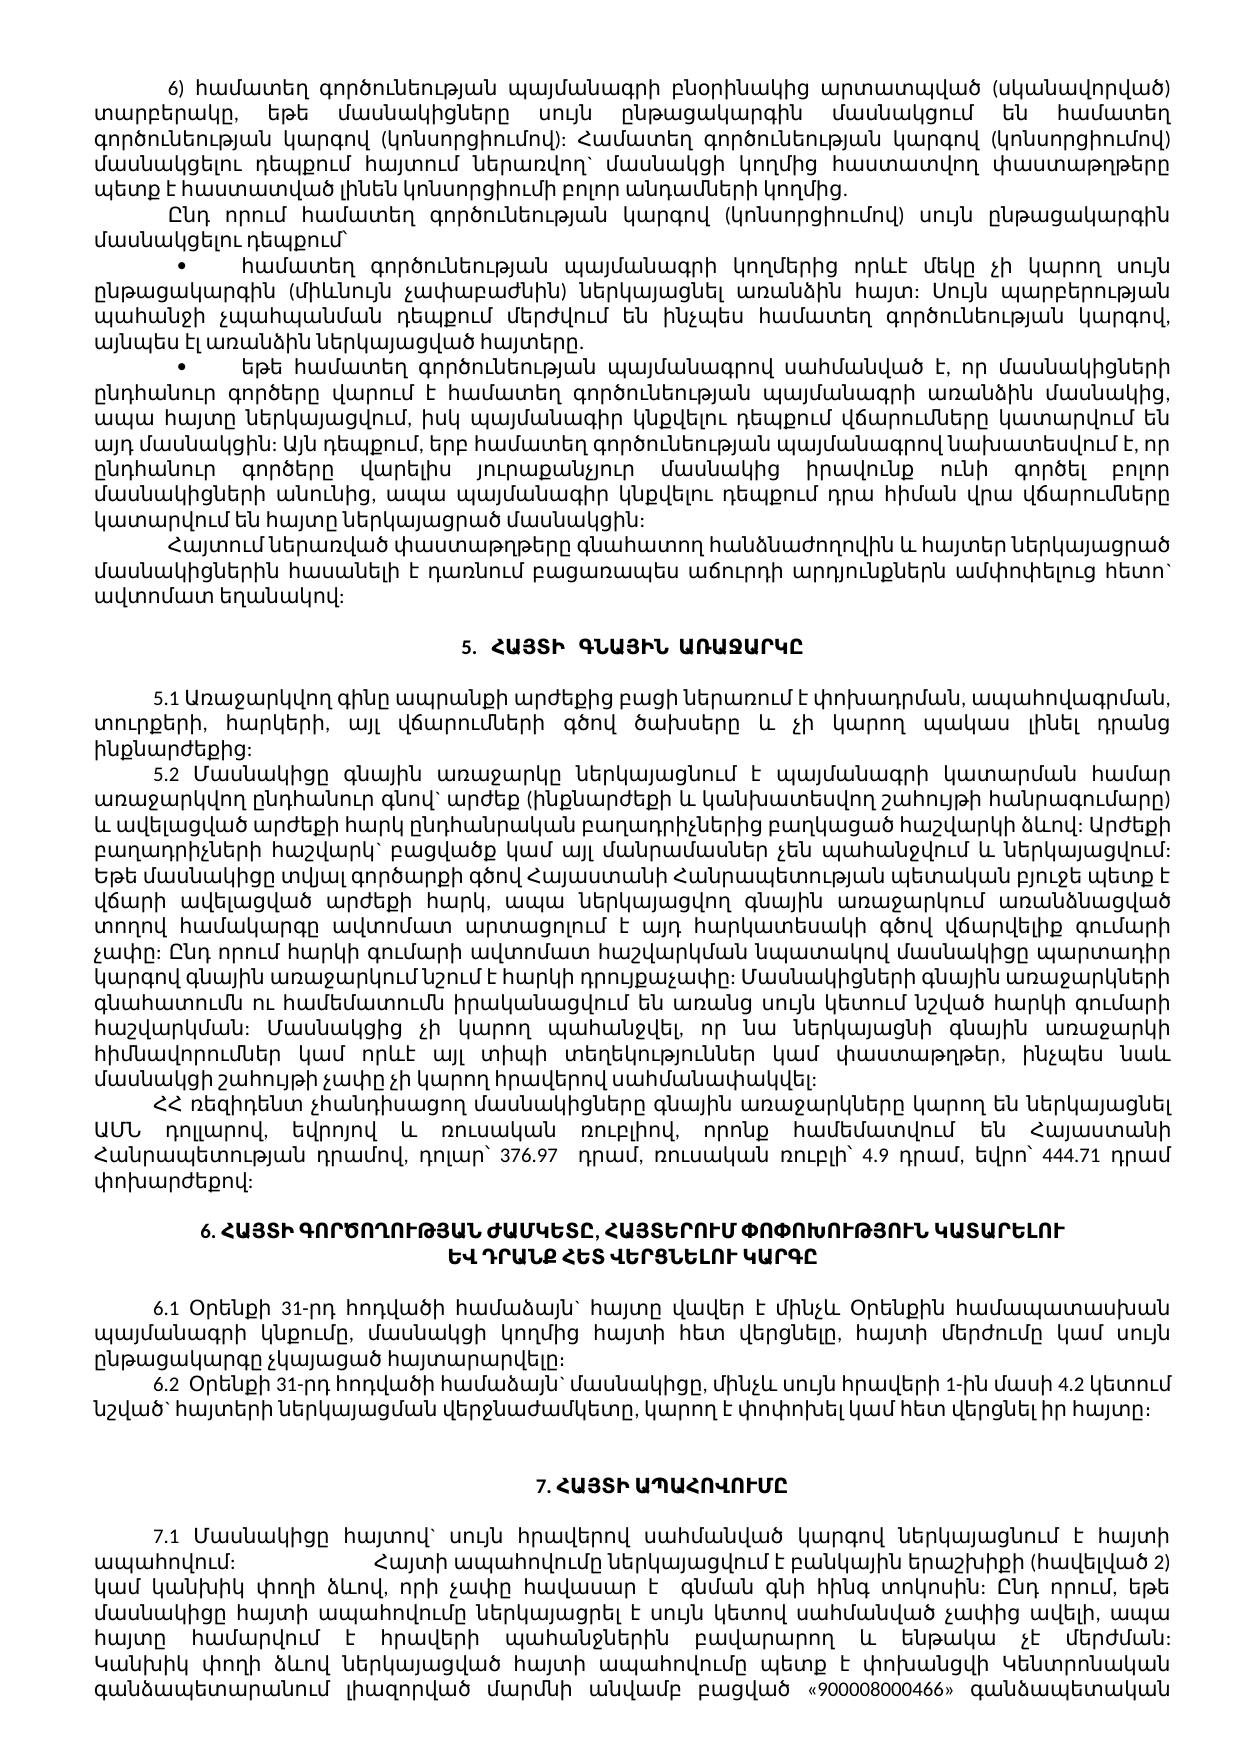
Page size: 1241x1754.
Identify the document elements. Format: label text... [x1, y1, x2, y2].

text 5. ՀԱՅՏԻ ԳՆԱՅԻՆ ԱՌԱՋԱՐԿԸ [94, 634, 1171, 659]
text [94, 1524, 1171, 1702]
text 6.2 Օրենքի 31-րդ հոդվածի համաձայն` մասնակիցը, մինչև սույն հրավերի 1-ին մասի 4.2 կետում նշված` հայտերի ներկայացման վերջնաժամկետը, կարող է փոփոխել կամ հետ վերցնել իր հայտը։ [94, 1371, 1171, 1422]
text Հայտում ներառված փաստաթղթերը գնահատող հանձնաժողովին և հայտեր ներկայացրած մասնակիցներին հասանելի է դառնում բացառապես աճուրդի արդյունքներն ամփոփելուց հետո` ավտոմատ եղանակով: [94, 532, 1171, 609]
text 6) համատեղ գործունեության պայմանագրի բնօրինակից արտատպված (սկանավորված) տարբերակը, եթե մասնակիցները սույն ընթացակարգին մասնակցում են համատեղ գործունեության կարգով (կոնսորցիումով): Համատեղ գործունեության կարգով (կոնսորցիումով) մասնակցելու դեպքում հայտում ներառվող` մասնակցի կողմից հաստատվող փաստաթղթերը պետք է հաստատված լինեն կոնսորցիումի բոլոր անդամների կողմից. [94, 75, 1171, 202]
text 6.1 Օրենքի 31-րդ հոդվածի համաձայն` հայտը վավեր է մինչև Օրենքին համապատասխան պայմանագրի կնքումը, մասնակցի կողմից հայտի հետ վերցնելը, հայտի մերժումը կամ սույն ընթացակարգը չկայացած հայտարարվելը։ [94, 1295, 1171, 1371]
text 7. ՀԱՅՏԻ ԱՊԱՀՈՎՈՒՄԸ [94, 1473, 1171, 1498]
text Ընդ որում համատեղ գործունեության կարգով (կոնսորցիումով) սույն ընթացակարգին մասնակցելու դեպքում՝ [94, 202, 1171, 253]
text ԵՎ ԴՐԱՆՔ ՀԵՏ ՎԵՐՑՆԵԼՈՒ ԿԱՐԳԸ [94, 1244, 1171, 1269]
list համատեղ գործունեության պայմանագրի կողմերից որևէ մեկը չի կարող սույն ընթացակարգին (միևնույն չափաբաժնին) ներկայացնել առանձին հայտ: Սույն պարբերության պահանջի չպահպանման դեպքում մերժվում են ինչպես համատեղ գործունեության կարգով, այնպես էլ առանձին ներկայացված հայտերը. [94, 253, 1171, 354]
text 6. ՀԱՅՏԻ ԳՈՐԾՈՂՈՒԹՅԱՆ ԺԱՄԿԵՏԸ, ՀԱՅՏԵՐՈՒՄ ՓՈՓՈԽՈՒԹՅՈՒՆ ԿԱՏԱՐԵԼՈՒ [94, 1219, 1171, 1244]
text 5.1 Առաջարկվող գինը ապրանքի արժեքից բացի ներառում է փոխադրման, ապահովագրման, տուրքերի, հարկերի, այլ վճարումների գծով ծախսերը և չի կարող պակաս լինել դրանց ինքնարժեքից: [94, 685, 1171, 761]
text 5.2 Մասնակիցը գնային առաջարկը ներկայացնում է պայմանագրի կատարման համար առաջարկվող ընդհանուր գնով` արժեք (ինքնարժեքի և կանխատեսվող շահույթի հանրագումարը) և ավելացված արժեքի հարկ ընդհանրական բաղադրիչներից բաղկացած հաշվարկի ձևով: Արժեքի բաղադրիչների հաշվարկ` բացվածք կամ այլ մանրամասներ չեն պահանջվում և ներկայացվում: Եթե մասնակիցը տվյալ գործարքի գծով Հայաստանի Հանրապետության պետական բյուջե պետք է վճարի ավելացված արժեքի հարկ, ապա ներկայացվող գնային առաջարկում առանձնացված տողով համակարգը ավտոմատ արտացոլում է այդ հարկատեսակի գծով վճարվելիք գումարի չափը: Ընդ որում հարկի գումարի ավտոմատ հաշվարկման նպատակով մասնակիցը պարտադիր կարգով գնային առաջարկում նշում է հարկի դրույքաչափը: Մասնակիցների գնային առաջարկների գնահատումն ու համեմատումն իրականացվում են առանց սույն կետում նշված հարկի գումարի հաշվարկման: Մասնակցից չի կարող պահանջվել, որ նա ներկայացնի գնային առաջարկի հիմնավորումներ կամ որևէ այլ տիպի տեղեկություններ կամ փաստաթղթեր, ինչպես նաև մասնակցի շահույթի չափը չի կարող հրավերով սահմանափակվել: [94, 761, 1171, 1092]
text ՀՀ ռեզիդենտ չհանդիսացող մասնակիցները գնային առաջարկները կարող են ներկայացնել ԱՄՆ դոլլարով, եվրոյով և ռուսական ռուբլիով, որոնք համեմատվում են Հայաստանի Հանրապետության դրամով, դոլար՝ 376.97 դրամ, ռուսական ռուբլի՝ 4.9 դրամ, եվրո՝ 444.71 դրամ փոխարժեքով: [94, 1092, 1171, 1193]
list եթե համատեղ գործունեության պայմանագրով սահմանված է, որ մասնակիցների ընդհանուր գործերը վարում է համատեղ գործունեության պայմանագրի առանձին մասնակից, ապա հայտը ներկայացվում, իսկ պայմանագիր կնքվելու դեպքում վճարումները կատարվում են այդ մասնակցին: Այն դեպքում, երբ համատեղ գործունեության պայմանագրով նախատեսվում է, որ ընդհանուր գործերը վարելիս յուրաքանչյուր մասնակից իրավունք ունի գործել բոլոր մասնակիցների անունից, ապա պայմանագիր կնքվելու դեպքում դրա հիման վրա վճարումները կատարվում են հայտը ներկայացրած մասնակցին: [94, 354, 1171, 532]
